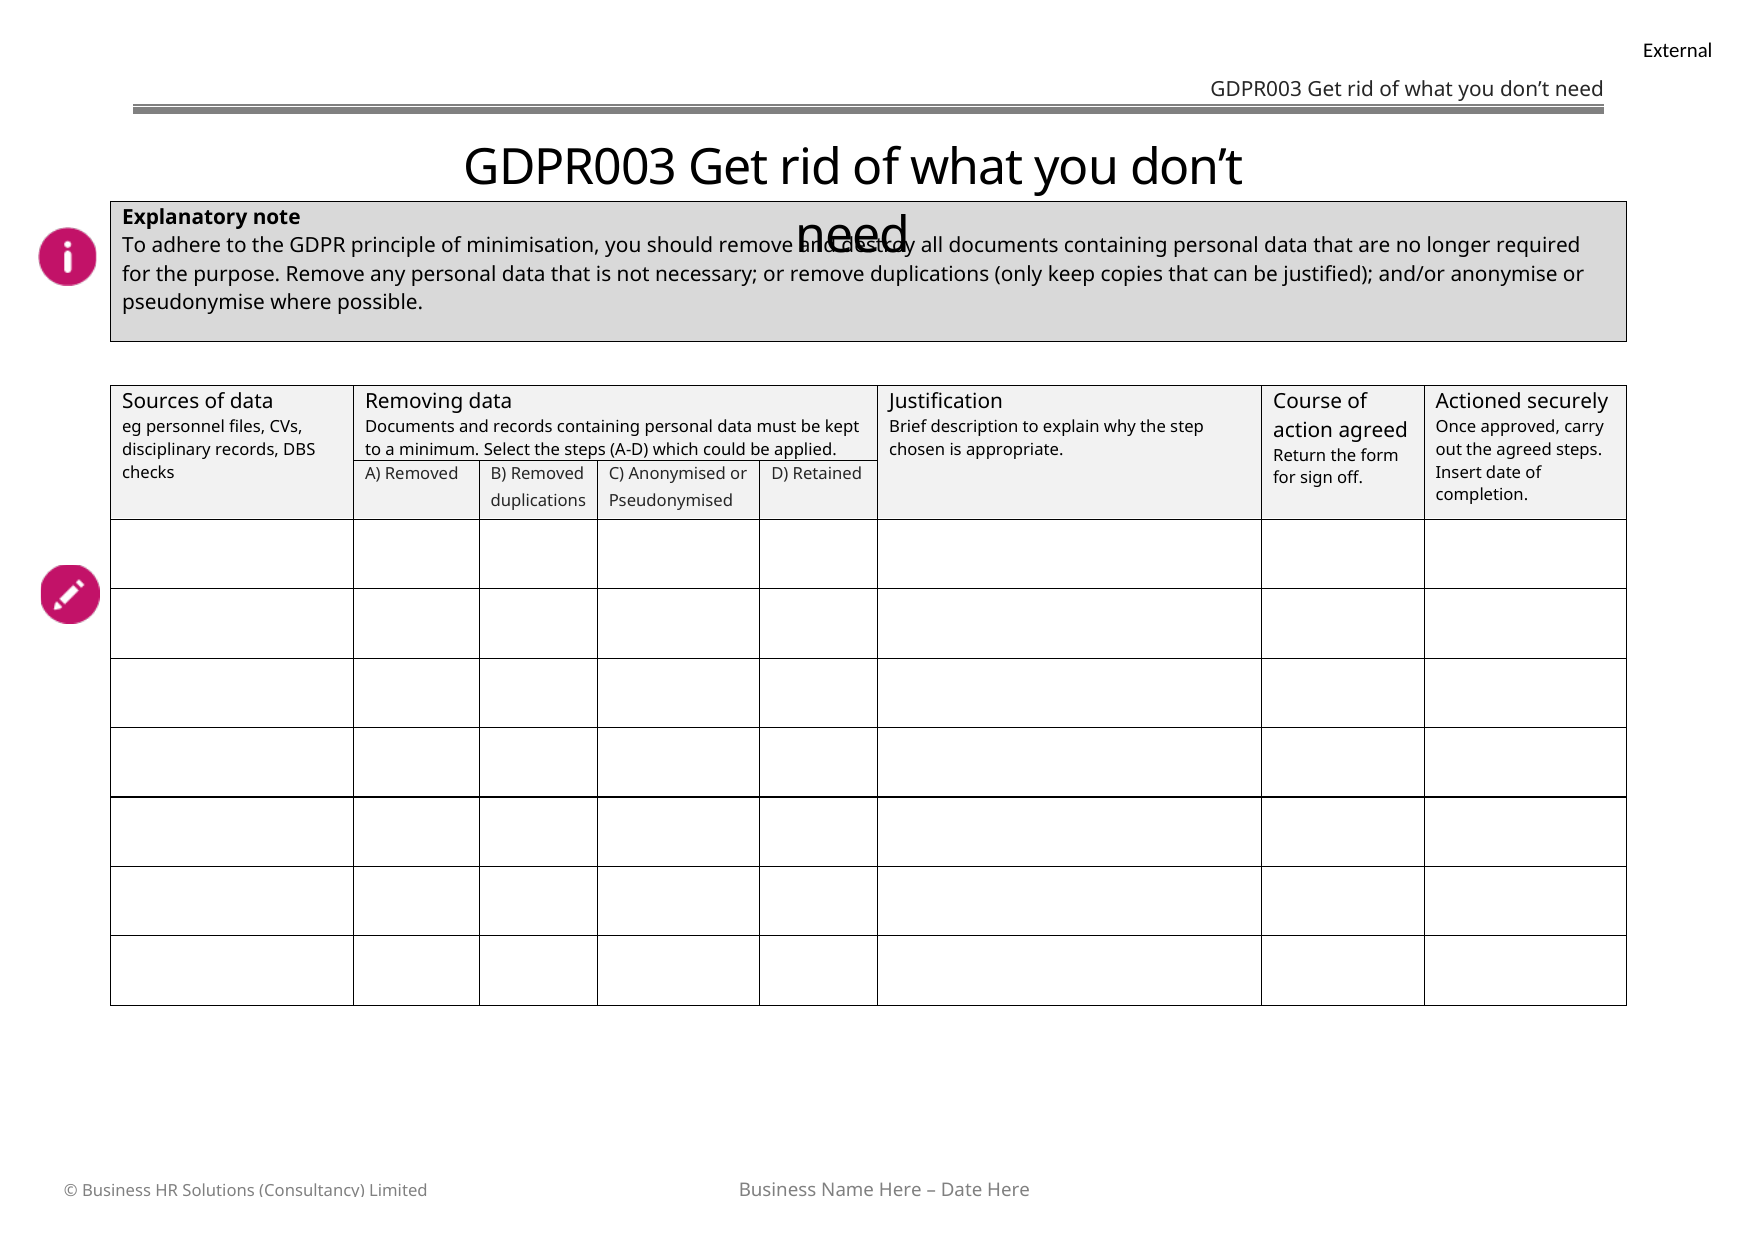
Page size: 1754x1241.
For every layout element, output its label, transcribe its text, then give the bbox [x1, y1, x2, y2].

table_cell [480, 936, 597, 1005]
table_cell [598, 520, 759, 588]
table_cell [760, 728, 877, 796]
table_cell [878, 936, 1261, 1005]
table_cell [480, 520, 597, 588]
table_cell [111, 520, 353, 588]
table_cell [598, 936, 759, 1005]
table_cell [598, 589, 759, 657]
table_cell [598, 728, 759, 796]
picture [40, 565, 100, 624]
table_cell C) Anonymised or Pseudonymised [598, 461, 759, 518]
table_cell [878, 728, 1261, 796]
table_cell [760, 798, 877, 866]
table_cell [354, 520, 479, 588]
table_cell [480, 589, 597, 657]
table_cell [354, 589, 479, 657]
table_cell [111, 798, 353, 866]
table_cell [760, 659, 877, 727]
table_cell [354, 728, 479, 796]
table_header Actioned securely Once approved, carry out the agreed steps. Insert date of completion. [1425, 386, 1626, 518]
table_cell [878, 867, 1261, 935]
table_cell D) Retained [760, 461, 877, 518]
table_cell [354, 867, 479, 935]
table_cell [354, 936, 479, 1005]
table_cell [760, 936, 877, 1005]
table_cell [1425, 798, 1626, 866]
table_cell [1262, 728, 1424, 796]
table_cell [1262, 936, 1424, 1005]
table_cell [1425, 520, 1626, 588]
table_cell [354, 659, 479, 727]
table_cell B) Removed duplications [480, 461, 597, 518]
table_cell [878, 659, 1261, 727]
table_header Explanatory note To adhere to the GDPR principle of minimisation, you should remove and destroy all documents containing personal data that are no longer required for the purpose. Remove any personal data that is not necessary; or remove duplications (only keep copies that can be justified); and/or anonymise or pseudonymise where possible. [111, 202, 1626, 341]
table_header Sources of data eg personnel files, CVs, disciplinary records, DBS checks [111, 386, 353, 518]
table_cell [760, 520, 877, 588]
table_cell [1262, 520, 1424, 588]
table_cell [1262, 659, 1424, 727]
table_header Justification Brief description to explain why the step chosen is appropriate. [878, 386, 1261, 518]
table_cell [111, 659, 353, 727]
table_cell [111, 589, 353, 657]
table_cell [480, 728, 597, 796]
table_cell [1425, 659, 1626, 727]
table_cell [1425, 728, 1626, 796]
table_cell [111, 867, 353, 935]
table_cell [1425, 589, 1626, 657]
table_cell [1262, 798, 1424, 866]
table_cell [111, 936, 353, 1005]
table_cell [598, 798, 759, 866]
table_cell A) Removed [354, 461, 479, 518]
table_header Removing data Documents and records containing personal data must be kept to a minimum. Select the steps (A-D) which could be applied. [354, 386, 877, 460]
table_cell [480, 659, 597, 727]
table_cell [878, 798, 1261, 866]
table_cell [878, 589, 1261, 657]
picture [37, 227, 97, 286]
table_cell [760, 867, 877, 935]
table_cell [1425, 936, 1626, 1005]
table_header Course of action agreed Return the form for sign off. [1262, 386, 1424, 518]
table_cell [1425, 867, 1626, 935]
table_cell [111, 728, 353, 796]
table_cell [480, 798, 597, 866]
table_cell [354, 798, 479, 866]
table_cell [878, 520, 1261, 588]
table_cell [598, 659, 759, 727]
table_cell [598, 867, 759, 935]
table_cell [760, 589, 877, 657]
table_cell [1262, 867, 1424, 935]
table_cell [1262, 589, 1424, 657]
table_cell [480, 867, 597, 935]
